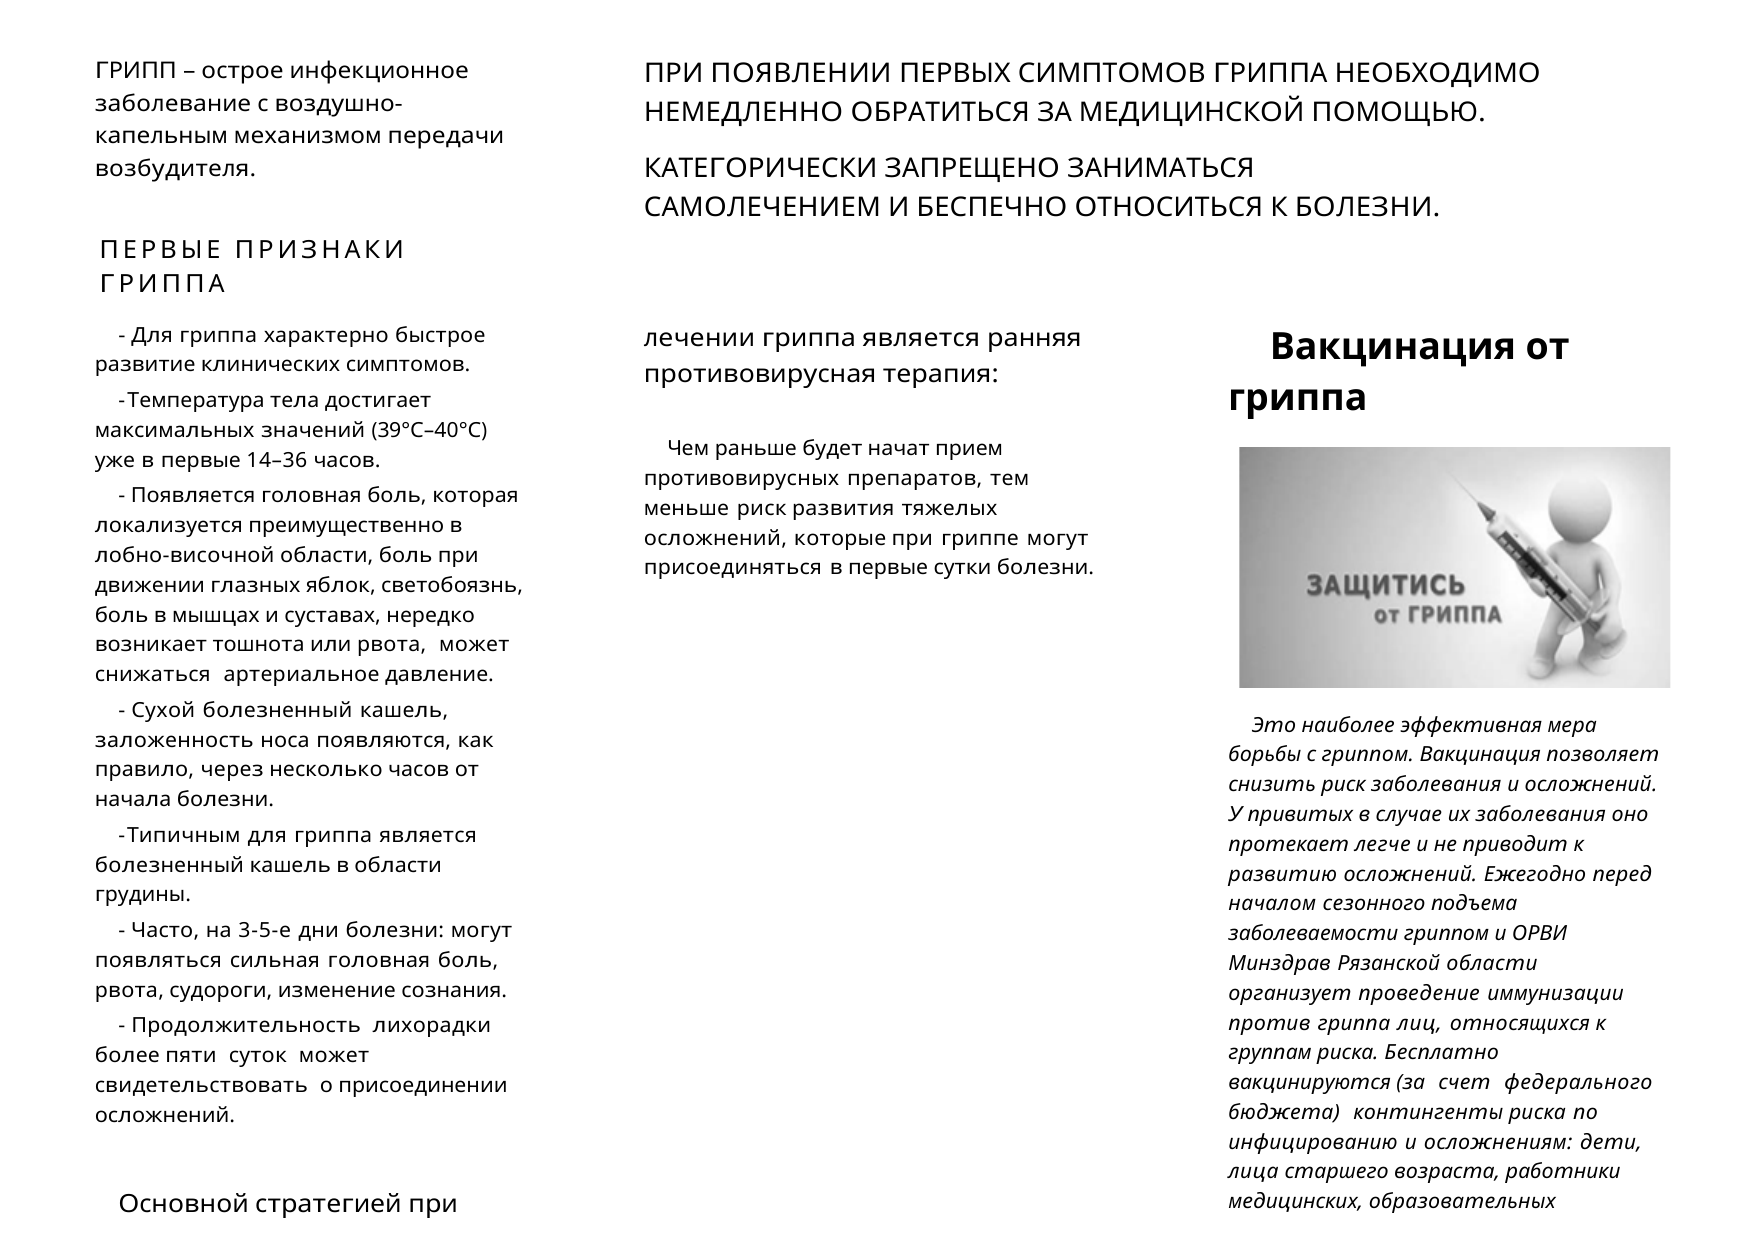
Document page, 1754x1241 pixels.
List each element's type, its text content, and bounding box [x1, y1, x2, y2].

text - Сухой болезненный кашель, заложенность носа появляются, как правило, через несколько часов от начала болезни. [94, 695, 527, 813]
picture [1239, 447, 1671, 688]
text - Для гриппа характерно быстрое развитие клинических симптомов. [94, 320, 531, 378]
text - Часто, на 3-5-е дни болезни: могут появляться сильная головная боль, рвота, судороги, изменение сознания. [94, 915, 527, 1003]
text Основной стратегией при лечении гриппа является ранняя противовирусная терапия: [643, 320, 1112, 389]
text ГРИПП – острое инфекционное заболевание с воздушно-капельным механизмом передачи возбудителя. [94, 54, 527, 183]
text - Температура тела достигает максимальных значений (39°С–40°С) уже в первые 14–36 часов. [94, 385, 527, 473]
text ПРИ ПОЯВЛЕНИИ ПЕРВЫХ СИМПТОМОВ ГРИППА НЕОБХОДИМО НЕМЕДЛЕННО ОБРАТИТЬСЯ ЗА МЕДИЦИНСКОЙ ПОМОЩЬЮ. [643, 54, 1660, 129]
text Чем раньше будет начат прием противовирусных препаратов, тем меньше риск развития тяжелых осложнений, которые при гриппе могут присоединяться в первые сутки болезни. [643, 433, 1112, 581]
text - Типичным для гриппа является болезненный кашель в области грудины. [94, 820, 531, 908]
text Основной стратегией при лечении гриппа является ранняя противовирусная терапия: [94, 1185, 527, 1219]
text КАТЕГОРИЧЕСКИ ЗАПРЕЩЕНО ЗАНИМАТЬСЯ САМОЛЕЧЕНИЕМ И БЕСПЕЧНО ОТНОСИТЬСЯ К БОЛЕЗНИ. [643, 149, 1449, 224]
text ПЕРВЫЕ ПРИЗНАКИ ГРИППА [99, 231, 528, 299]
text - Появляется головная боль, которая локализуется преимущественно в лобно-височной области, боль при движении глазных яблок, светобоязнь, боль в мышцах и суставах, нередко возникает тошнота или рвота, может снижаться артериальное давление. [94, 481, 527, 688]
text - Продолжительность лихорадки более пяти суток может свидетельствовать о присоединении осложнений. [94, 1011, 527, 1128]
text Вакцинация от гриппа [1228, 320, 1662, 422]
